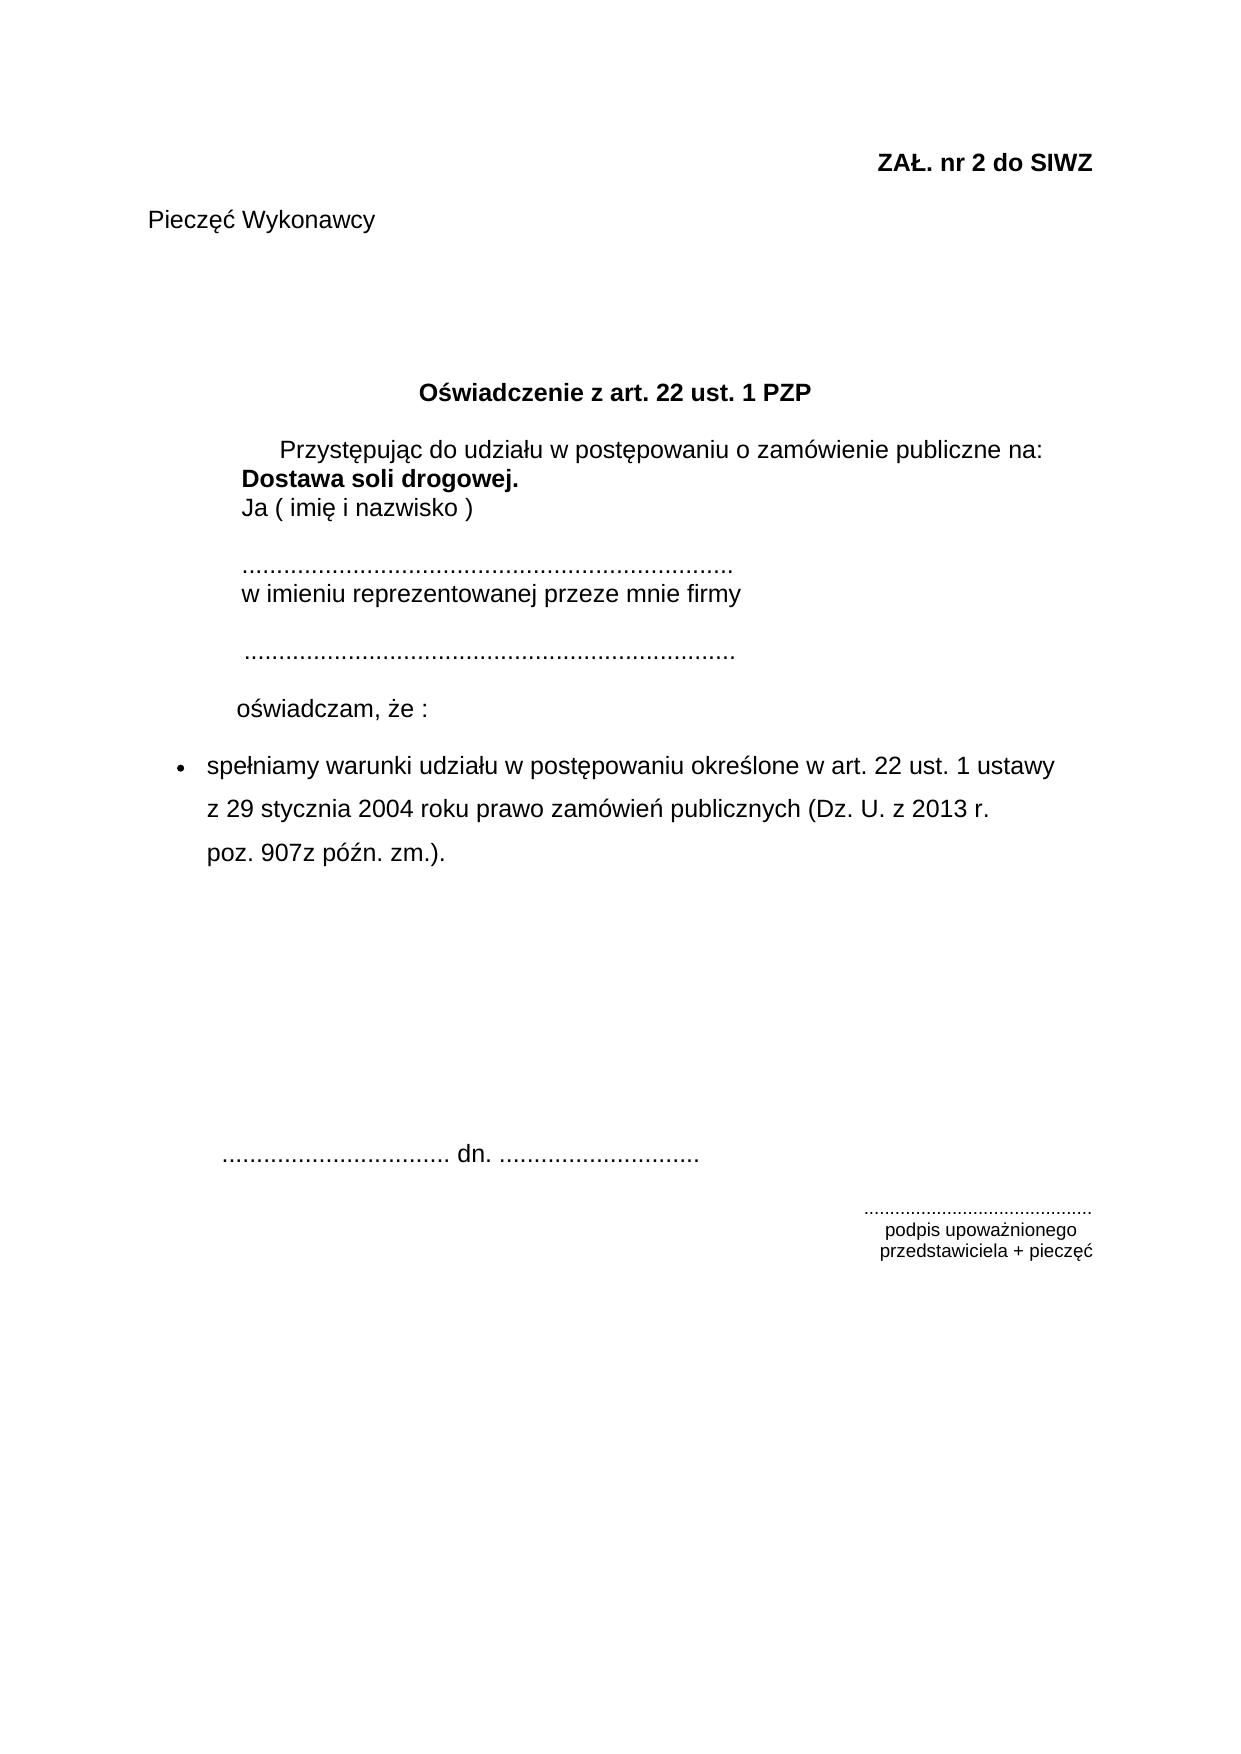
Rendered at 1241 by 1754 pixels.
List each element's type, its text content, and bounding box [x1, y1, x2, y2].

text oświadczam, że : [223, 694, 1093, 723]
subtitle Oświadczenie z art. 22 ust. 1 PZP [148, 378, 1093, 406]
text Przystępując do udziału w postępowaniu o zamówienie publiczne na: [148, 435, 1093, 464]
text ................................. dn. ............................. [148, 1139, 1093, 1168]
subtitle ZAŁ. nr 2 do SIWZ [148, 148, 1093, 176]
text ....................................................................... [241, 550, 1093, 579]
text w imieniu reprezentowanej przeze mnie firmy [241, 579, 1093, 608]
text podpis upoważnionego [148, 1218, 1093, 1240]
text ............................................ [148, 1197, 1093, 1218]
list spełniamy warunki udziału w postępowaniu określone w art. 22 ust. 1 ustawy z 29 stycznia 2004 roku prawo zamówień publicznych (Dz. U. z 2013 r. poz. 907z późn. zm.). [177, 751, 1093, 866]
text Dostawa soli drogowej. Ja ( imię i nazwisko ) [241, 464, 1093, 521]
text przedstawiciela + pieczęć [148, 1240, 1093, 1262]
text ....................................................................... [223, 636, 1093, 665]
text Pieczęć Wykonawcy [148, 205, 1093, 234]
